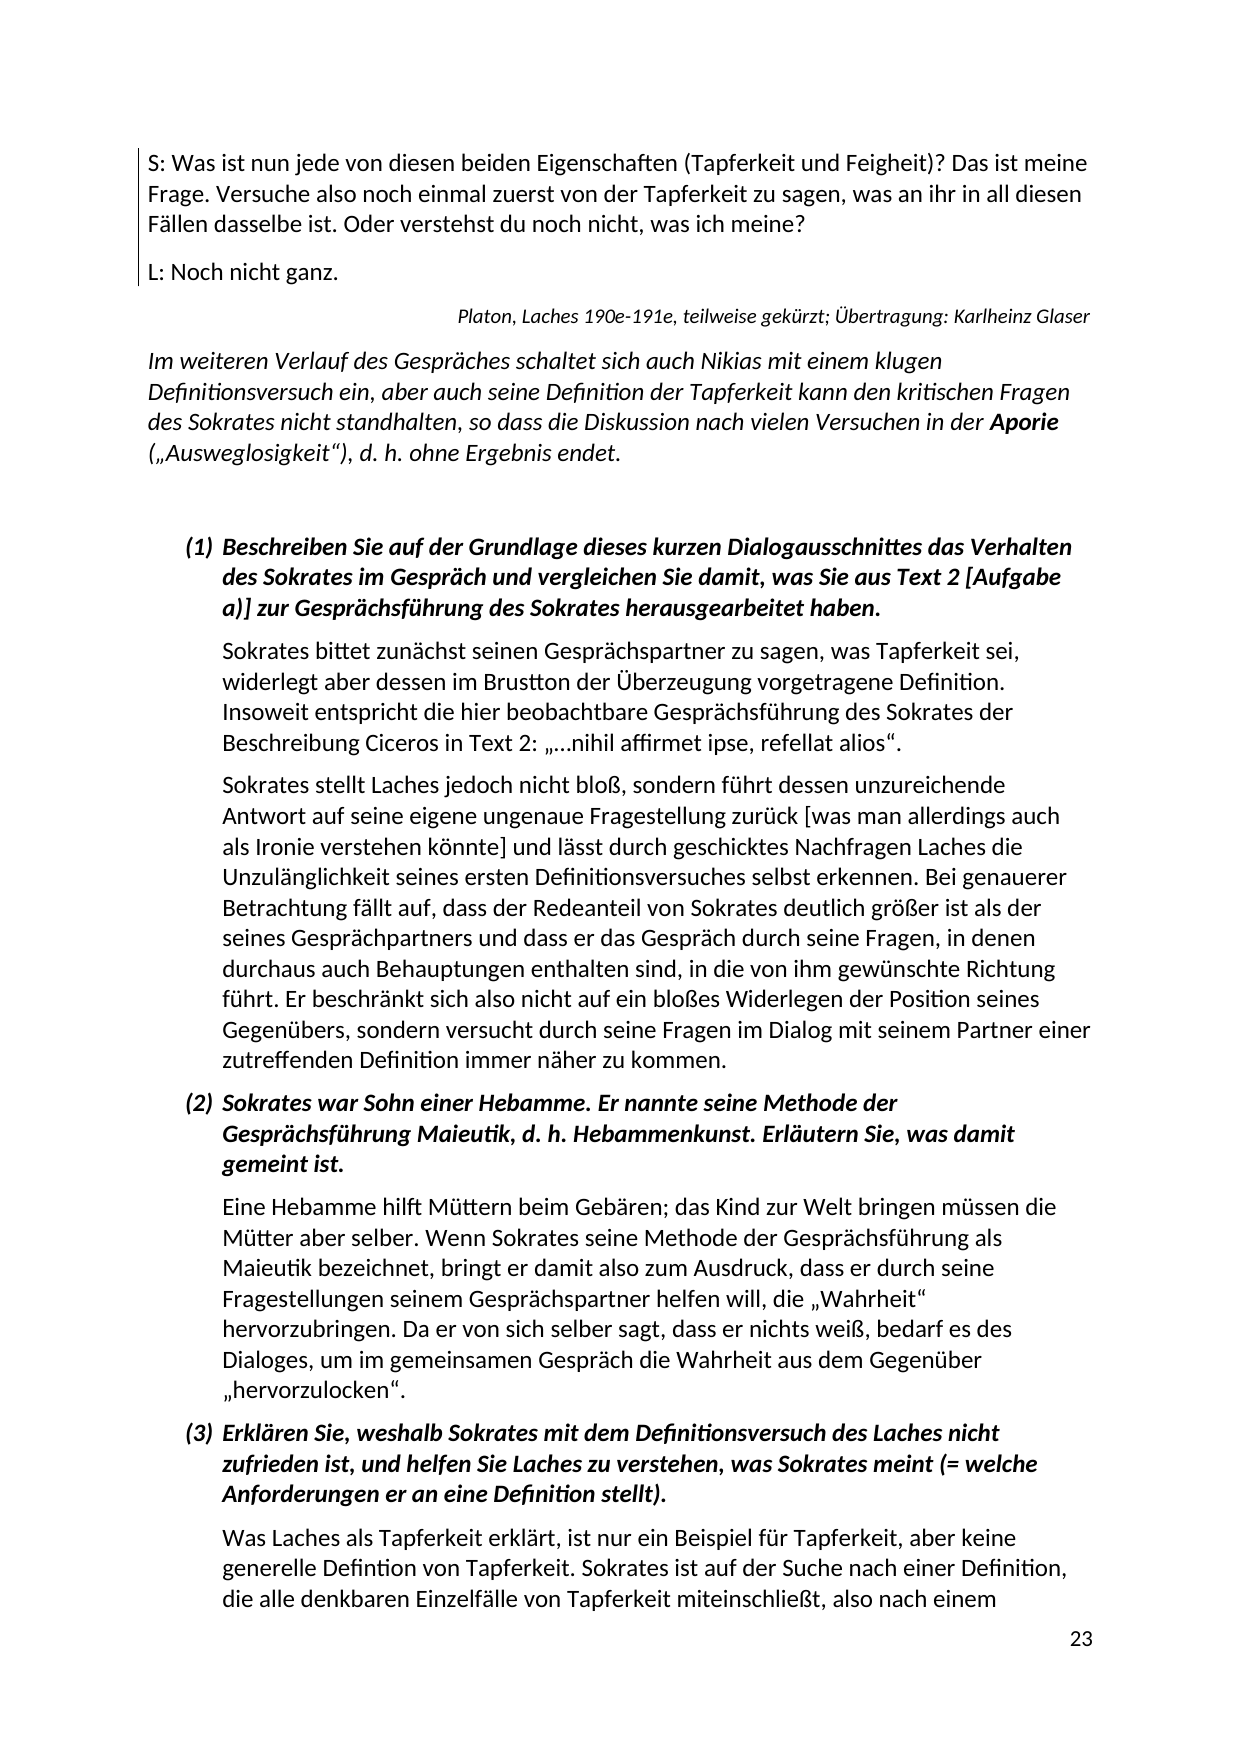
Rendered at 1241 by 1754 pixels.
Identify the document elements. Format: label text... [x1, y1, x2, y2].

text L: Noch nicht ganz. [139, 256, 1093, 286]
text Sokrates stellt Laches jedoch nicht bloß, sondern führt dessen unzureichende Antwort auf seine eigene ungenaue Fragestellung zurück [was man allerdings auch als Ironie verstehen könnte] und lässt durch geschicktes Nachfragen Laches die Unzulänglichkeit seines ersten Definitionsversuches selbst erkennen. Bei genauerer Betrachtung fällt auf, dass der Redeanteil von Sokrates deutlich größer ist als der seines Gesprächpartners und dass er das Gespräch durch seine Fragen, in denen durchaus auch Behauptungen enthalten sind, in die von ihm gewünschte Richtung führt. Er beschränkt sich also nicht auf ein bloßes Widerlegen der Position seines Gegenübers, sondern versucht durch seine Fragen im Dialog mit seinem Partner einer zutreffenden Definition immer näher zu kommen. [222, 770, 1093, 1075]
text S: Was ist nun jede von diesen beiden Eigenschaften (Tapferkeit und Feigheit)? Das ist meine Frage. Versuche also noch einmal zuerst von der Tapferkeit zu sagen, was an ihr in all diesen Fällen dasselbe ist. Oder verstehst du noch nicht, was ich meine? [148, 148, 1093, 239]
text Im weiteren Verlauf des Gespräches schaltet sich auch Nikias mit einem klugen Definitionsversuch ein, aber auch seine Definition der Tapferkeit kann den kritischen Fragen des Sokrates nicht standhalten, so dass die Diskussion nach vielen Versuchen in der Aporie („Ausweglosigkeit“), d. h. ohne Ergebnis endet. [148, 345, 1093, 467]
text Sokrates bittet zunächst seinen Gesprächspartner zu sagen, was Tapferkeit sei, widerlegt aber dessen im Brustton der Überzeugung vorgetragene Definition. Insoweit entspricht die hier beobachtbare Gesprächsführung des Sokrates der Beschreibung Ciceros in Text 2: „…nihil affirmet ipse, refellat alios“. [222, 635, 1093, 757]
list Beschreiben Sie auf der Grundlage dieses kurzen Dialogausschnittes das Verhalten des Sokrates im Gespräch und vergleichen Sie damit, was Sie aus Text 2 [Aufgabe a)] zur Gesprächsführung des Sokrates herausgearbeitet haben. [185, 531, 1093, 623]
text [222, 1522, 1093, 1613]
list Erklären Sie, weshalb Sokrates mit dem Definitionsversuch des Laches nicht zufrieden ist, und helfen Sie Laches zu verstehen, was Sokrates meint (= welche Anforderungen er an eine Definition stellt). [185, 1418, 1093, 1509]
text Platon, Laches 190e-191e, teilweise gekürzt; Übertragung: Karlheinz Glaser [148, 303, 1093, 328]
text Eine Hebamme hilft Müttern beim Gebären; das Kind zur Welt bringen müssen die Mütter aber selber. Wenn Sokrates seine Methode der Gesprächsführung als Maieutik bezeichnet, bringt er damit also zum Ausdruck, dass er durch seine Fragestellungen seinem Gesprächspartner helfen will, die „Wahrheit“ hervorzubringen. Da er von sich selber sagt, dass er nichts weiß, bedarf es des Dialoges, um im gemeinsamen Gespräch die Wahrheit aus dem Gegenüber „hervorzulocken“. [222, 1191, 1093, 1405]
list Sokrates war Sohn einer Hebamme. Er nannte seine Methode der Gesprächsführung Maieutik, d. h. Hebammenkunst. Erläutern Sie, was damit gemeint ist. [185, 1087, 1093, 1179]
